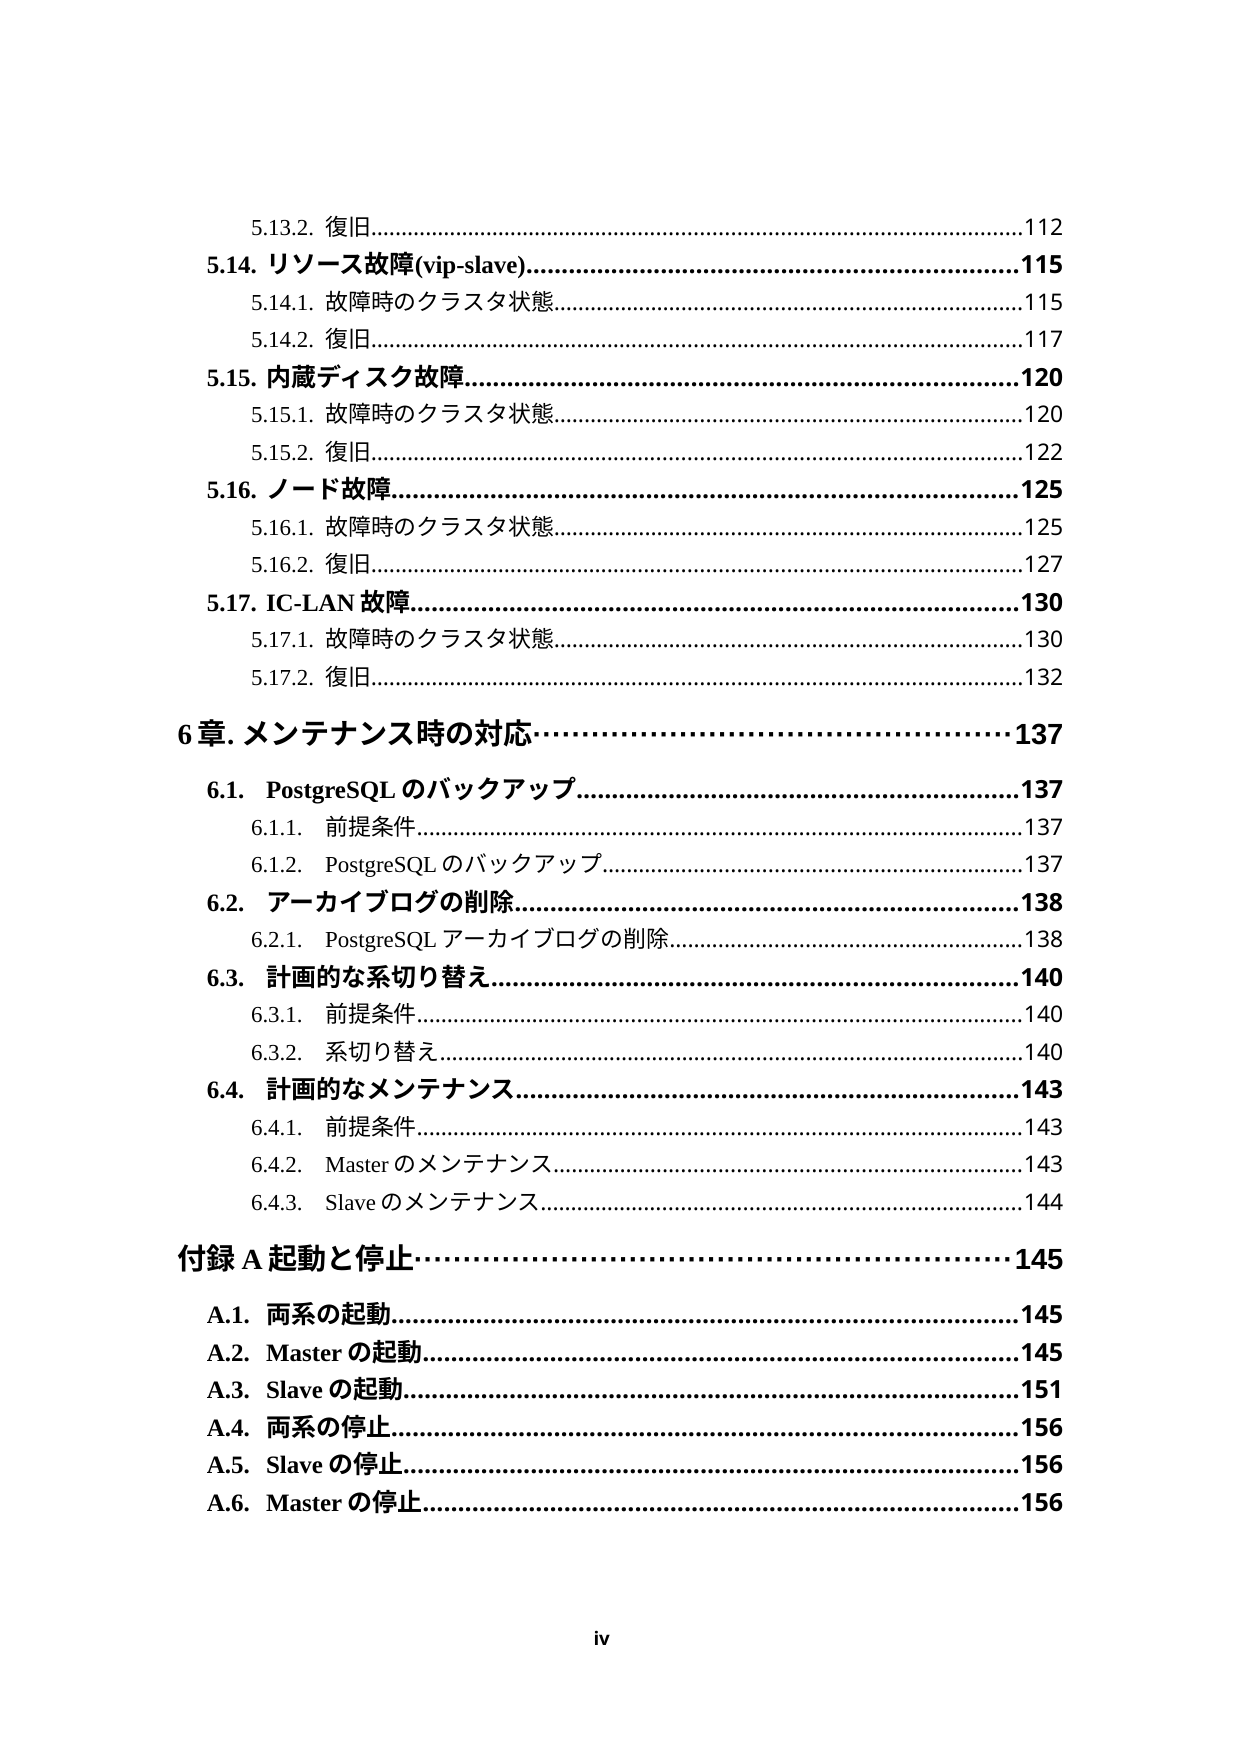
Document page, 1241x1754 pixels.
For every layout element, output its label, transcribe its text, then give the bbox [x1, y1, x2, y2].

text 6.3.1. 前提条件 140 [177, 994, 1063, 1032]
text 5.14.2. 復旧 117 [177, 319, 1063, 357]
text 6.3. 計画的な系切り替え 140 [177, 957, 913, 994]
text A.3. Slaveの起動 151 [177, 1369, 913, 1407]
text 6.2.1. PostgreSQLアーカイブログの削除 138 [177, 919, 1063, 957]
text 5.13.2. 復旧 112 [177, 207, 1063, 244]
text 6.2. アーカイブログの削除 138 [177, 882, 913, 919]
text 5.14.1. 故障時のクラスタ状態 115 [177, 282, 1063, 319]
text 付録A 起動と停止 145 [177, 1219, 1063, 1294]
text 5.15. 内蔵ディスク故障 120 [177, 357, 913, 394]
text 5.17. IC-LAN故障 130 [177, 582, 913, 619]
text 5.17.2. 復旧 132 [177, 657, 1063, 694]
text 5.15.2. 復旧 122 [177, 432, 1063, 469]
text 6.3.2. 系切り替え 140 [177, 1032, 1063, 1069]
text 5.16. ノード故障 125 [177, 469, 913, 507]
text A.5. Slaveの停止 156 [177, 1444, 913, 1482]
text A.4. 両系の停止 156 [177, 1407, 913, 1444]
text A.2. Masterの起動 145 [177, 1332, 913, 1369]
text 5.17.1. 故障時のクラスタ状態 130 [177, 619, 1063, 657]
text 5.15.1. 故障時のクラスタ状態 120 [177, 394, 1063, 432]
text 6章. メンテナンス時の対応 137 [177, 694, 1063, 769]
text 5.16.2. 復旧 127 [177, 544, 1063, 582]
text 6.1. PostgreSQLのバックアップ 137 [177, 769, 913, 807]
text 6.1.2. PostgreSQLのバックアップ 137 [177, 844, 1063, 882]
text 6.4.2. Masterのメンテナンス 143 [177, 1144, 1063, 1182]
text 6.4. 計画的なメンテナンス 143 [177, 1069, 913, 1107]
text 6.4.1. 前提条件 143 [177, 1107, 1063, 1144]
text 6.1.1. 前提条件 137 [177, 807, 1063, 844]
text A.6. Masterの停止 156 [177, 1482, 913, 1519]
text 6.4.3. Slaveのメンテナンス 144 [177, 1182, 1063, 1219]
text A.1. 両系の起動 145 [177, 1294, 913, 1332]
text 5.16.1. 故障時のクラスタ状態 125 [177, 507, 1063, 544]
text 5.14. リソース故障(vip-slave) 115 [177, 244, 913, 282]
